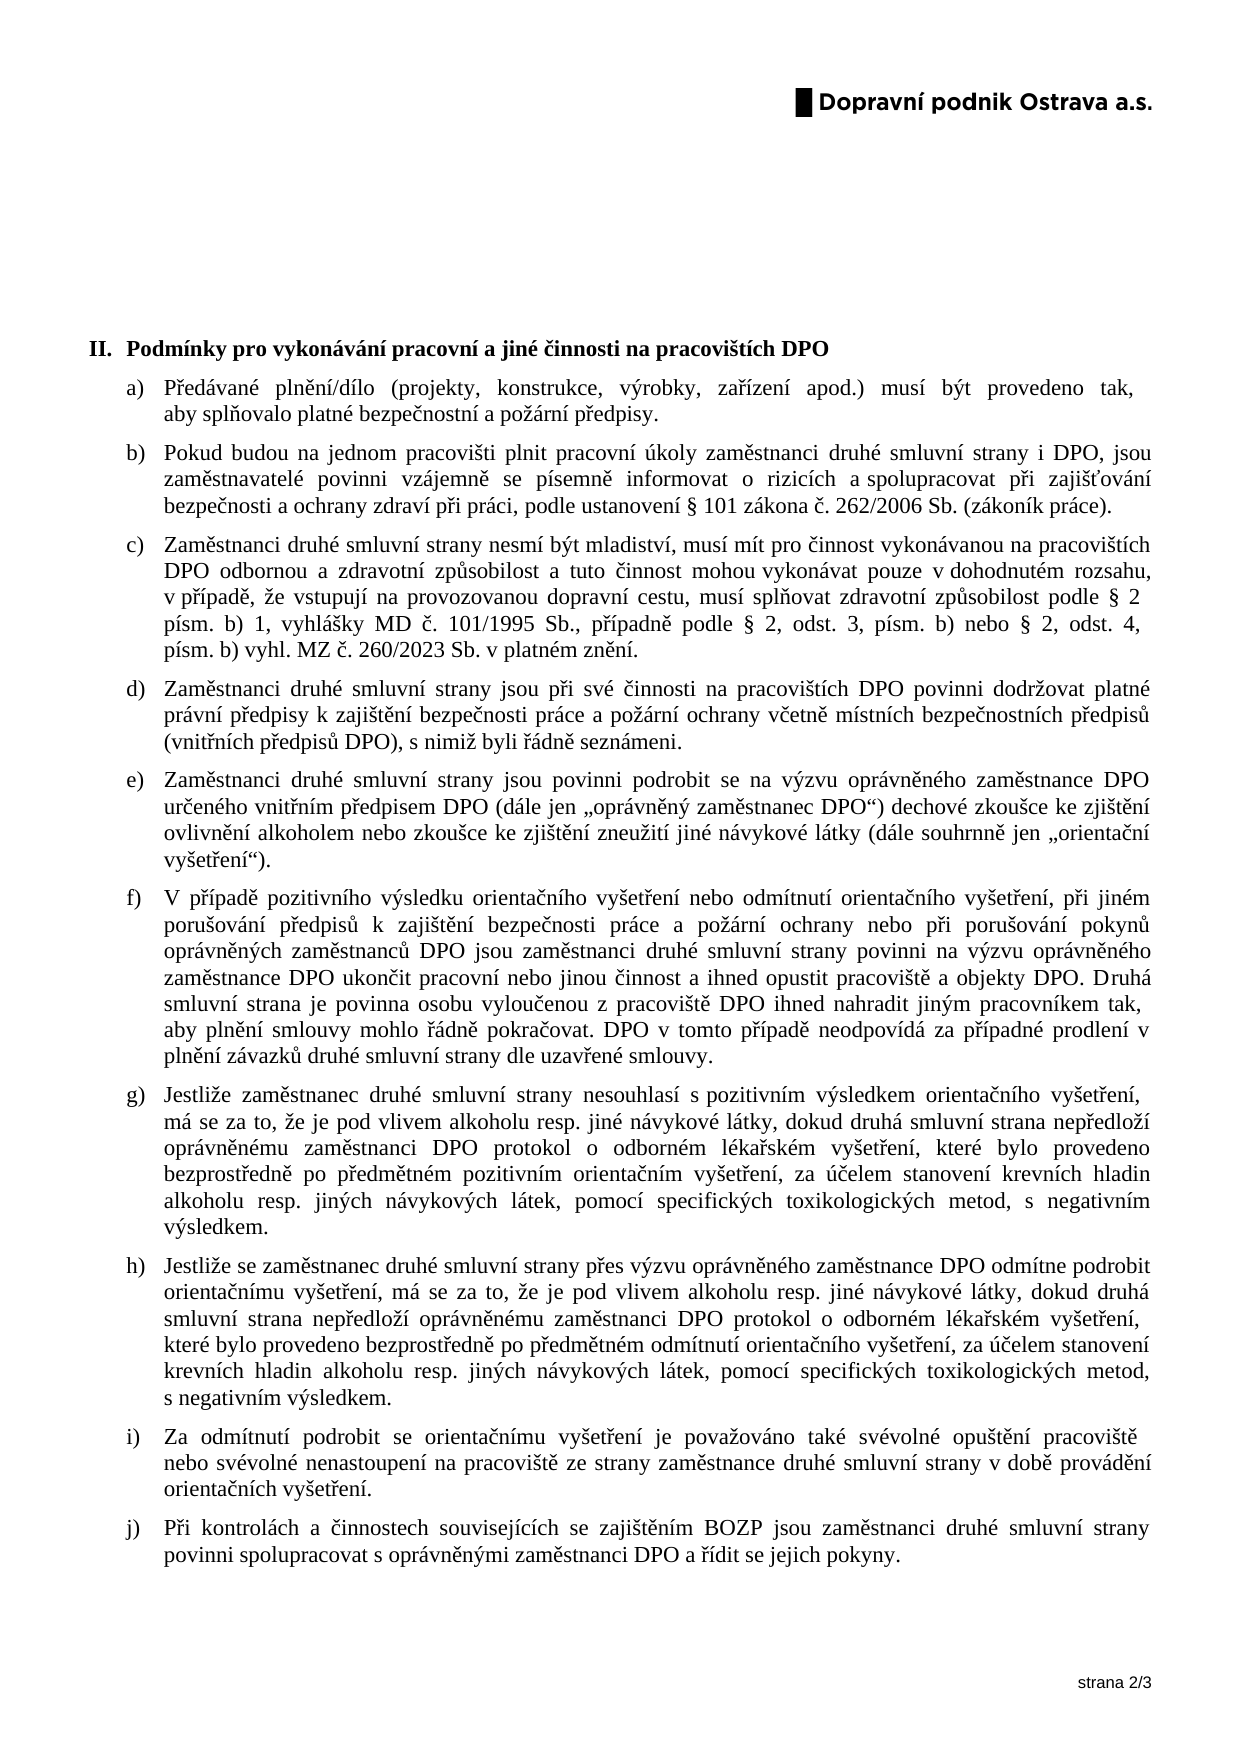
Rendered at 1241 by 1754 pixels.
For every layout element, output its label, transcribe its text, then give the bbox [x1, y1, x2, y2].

list Jestliže se zaměstnanec druhé smluvní strany přes výzvu oprávněného zaměstnance DPO odmítne podrobit orientačnímu vyšetření, má se za to, že je pod vlivem alkoholu resp. jiné návykové látky, dokud druhá smluvní strana nepředloží oprávněnému zaměstnanci DPO protokol o odborném lékařském vyšetření, které bylo provedeno bezprostředně po předmětném odmítnutí orientačního vyšetření, za účelem stanovení krevních hladin alkoholu resp. jiných návykových látek, pomocí specifických toxikologických metod, s negativním výsledkem. [126, 1252, 1152, 1410]
list Jestliže zaměstnanec druhé smluvní strany nesouhlasí s pozitivním výsledkem orientačního vyšetření, má se za to, že je pod vlivem alkoholu resp. jiné návykové látky, dokud druhá smluvní strana nepředloží oprávněnému zaměstnanci DPO protokol o odborném lékařském vyšetření, které bylo provedeno bezprostředně po předmětném pozitivním orientačním vyšetření, za účelem stanovení krevních hladin alkoholu resp. jiných návykových látek, pomocí specifických toxikologických metod, s negativním výsledkem. [126, 1081, 1152, 1239]
picture [795, 88, 1152, 117]
list Zaměstnanci druhé smluvní strany nesmí být mladiství, musí mít pro činnost vykonávanou na pracovištích DPO odbornou a zdravotní způsobilost a tuto činnost mohou vykonávat pouze v dohodnutém rozsahu, v případě, že vstupují na provozovanou dopravní cestu, musí splňovat zdravotní způsobilost podle § 2 písm. b) 1, vyhlášky MD č. 101/1995 Sb., případně podle § 2, odst. 3, písm. b) nebo § 2, odst. 4, písm. b) vyhl. MZ č. 260/2023 Sb. v platném znění. [126, 531, 1152, 662]
list V případě pozitivního výsledku orientačního vyšetření nebo odmítnutí orientačního vyšetření, při jiném porušování předpisů k zajištění bezpečnosti práce a požární ochrany nebo při porušování pokynů oprávněných zaměstnanců DPO jsou zaměstnanci druhé smluvní strany povinni na výzvu oprávněného zaměstnance DPO ukončit pracovní nebo jinou činnost a ihned opustit pracoviště a objekty DPO. Druhá smluvní strana je povinna osobu vyloučenou z pracoviště DPO ihned nahradit jiným pracovníkem tak, aby plnění smlouvy mohlo řádně pokračovat. DPO v tomto případě neodpovídá za případné prodlení v plnění závazků druhé smluvní strany dle uzavřené smlouvy. [126, 884, 1152, 1069]
text II. Podmínky pro vykonávání pracovní a jiné činnosti na pracovištích DPO [89, 335, 1152, 361]
list Pokud budou na jednom pracovišti plnit pracovní úkoly zaměstnanci druhé smluvní strany i DPO, jsou zaměstnavatelé povinni vzájemně se písemně informovat o rizicích a spolupracovat při zajišťování bezpečnosti a ochrany zdraví při práci, podle ustanovení § 101 zákona č. 262/2006 Sb. (zákoník práce). [126, 439, 1152, 518]
list Zaměstnanci druhé smluvní strany jsou při své činnosti na pracovištích DPO povinni dodržovat platné právní předpisy k zajištění bezpečnosti práce a požární ochrany včetně místních bezpečnostních předpisů (vnitřních předpisů DPO), s nimiž byli řádně seznámeni. [126, 675, 1152, 754]
list Zaměstnanci druhé smluvní strany jsou povinni podrobit se na výzvu oprávněného zaměstnance DPO určeného vnitřním předpisem DPO (dále jen „oprávněný zaměstnanec DPO“) dechové zkoušce ke zjištění ovlivnění alkoholem nebo zkoušce ke zjištění zneužití jiné návykové látky (dále souhrnně jen „orientační vyšetření“). [126, 767, 1152, 872]
list Předávané plnění/dílo (projekty, konstrukce, výrobky, zařízení apod.) musí být provedeno tak, aby splňovalo platné bezpečnostní a požární předpisy. [126, 374, 1152, 427]
list Za odmítnutí podrobit se orientačnímu vyšetření je považováno také svévolné opuštění pracoviště nebo svévolné nenastoupení na pracoviště ze strany zaměstnance druhé smluvní strany v době provádění orientačních vyšetření. [126, 1423, 1152, 1502]
list Při kontrolách a činnostech souvisejících se zajištěním BOZP jsou zaměstnanci druhé smluvní strany povinni spolupracovat s oprávněnými zaměstnanci DPO a řídit se jejich pokyny. [126, 1514, 1152, 1567]
